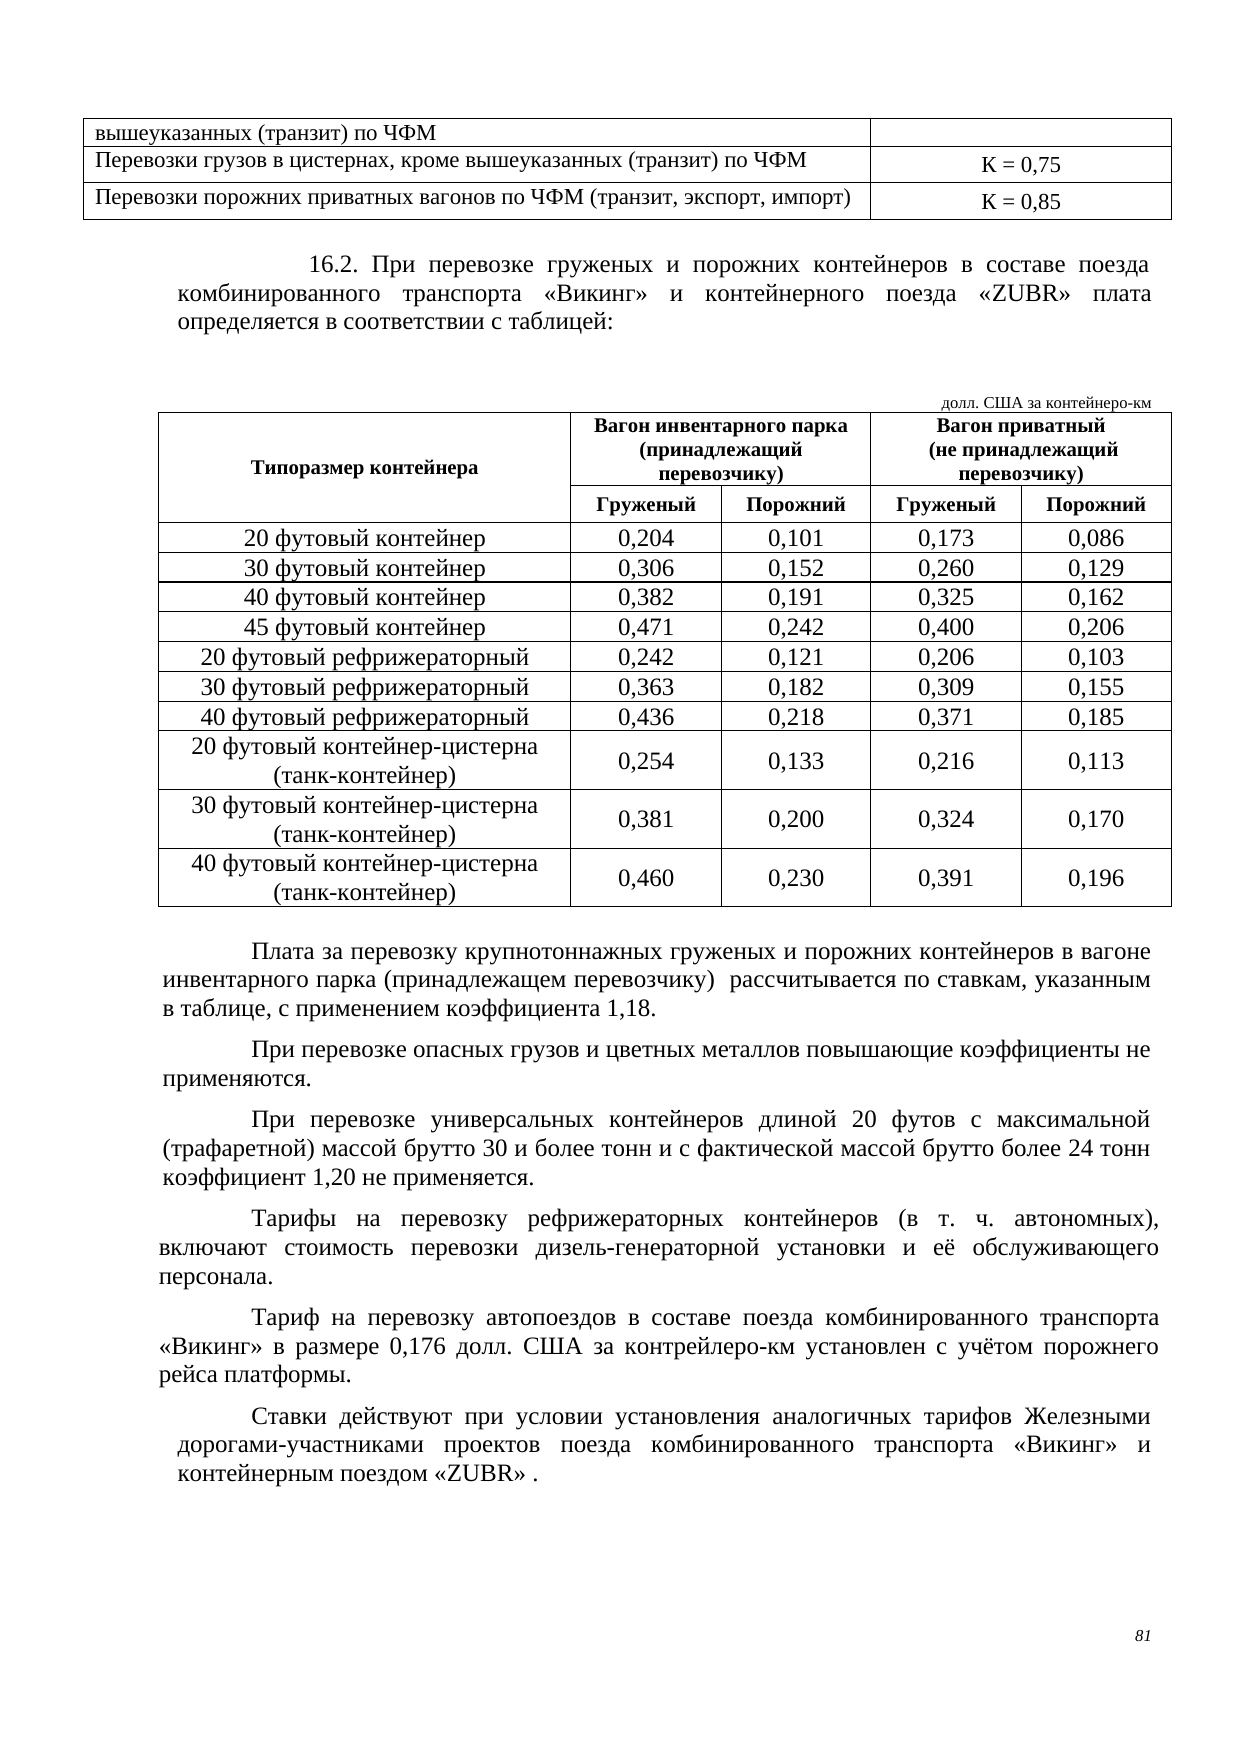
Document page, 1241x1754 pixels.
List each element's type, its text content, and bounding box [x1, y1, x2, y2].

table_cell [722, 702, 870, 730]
text Ставки действуют при условии установления аналогичных тарифов Железными дорогами-участниками проектов поезда комбинированного транспорта «Викинг» и контейнерным поездом «ZUBR» . [177, 1401, 1152, 1487]
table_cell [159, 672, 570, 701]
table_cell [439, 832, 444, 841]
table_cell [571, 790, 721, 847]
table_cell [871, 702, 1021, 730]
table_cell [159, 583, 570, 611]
text долл. США за контейнеро-км [177, 393, 1152, 412]
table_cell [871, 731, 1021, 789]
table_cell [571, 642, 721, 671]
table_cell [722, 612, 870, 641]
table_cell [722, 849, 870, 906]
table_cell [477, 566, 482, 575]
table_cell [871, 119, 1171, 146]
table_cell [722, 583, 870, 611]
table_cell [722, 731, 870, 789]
text Плата за перевозку крупнотоннажных груженых и порожних контейнеров в вагоне инвентарного парка (принадлежащем перевозчику) рассчитывается по ставкам, указанным в таблице, с применением коэффициента 1,18. [162, 936, 1152, 1022]
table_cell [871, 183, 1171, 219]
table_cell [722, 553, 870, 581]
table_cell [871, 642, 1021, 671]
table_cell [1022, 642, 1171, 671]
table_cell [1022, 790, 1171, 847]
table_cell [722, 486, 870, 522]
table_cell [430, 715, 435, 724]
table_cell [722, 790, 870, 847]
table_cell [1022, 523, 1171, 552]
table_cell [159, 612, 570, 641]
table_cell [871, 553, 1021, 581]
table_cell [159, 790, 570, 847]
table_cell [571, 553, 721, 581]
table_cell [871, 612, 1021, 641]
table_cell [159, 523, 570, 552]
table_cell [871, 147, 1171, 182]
text Тариф на перевозку автопоездов в составе поезда комбинированного транспорта «Викинг» в размере 0,176 долл. США за контрейлеро-км установлен с учётом порожнего рейса платформы. [158, 1302, 1160, 1388]
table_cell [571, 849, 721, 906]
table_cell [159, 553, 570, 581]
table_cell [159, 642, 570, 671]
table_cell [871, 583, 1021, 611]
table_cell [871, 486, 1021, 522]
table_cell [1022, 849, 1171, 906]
text Тарифы на перевозку рефрижераторных контейнеров (в т. ч. автономных), включают стоимость перевозки дизель-генераторной установки и её обслуживающего персонала. [158, 1203, 1160, 1289]
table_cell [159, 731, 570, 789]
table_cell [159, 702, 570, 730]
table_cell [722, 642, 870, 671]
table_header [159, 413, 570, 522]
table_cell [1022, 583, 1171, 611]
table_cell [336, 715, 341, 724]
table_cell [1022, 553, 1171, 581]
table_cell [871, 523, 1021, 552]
text При перевозке универсальных контейнеров длиной 20 футов с максимальной (трафаретной) массой брутто 30 и более тонн и с фактической массой брутто более 24 тонн коэффициент 1,20 не применяется. [162, 1104, 1152, 1191]
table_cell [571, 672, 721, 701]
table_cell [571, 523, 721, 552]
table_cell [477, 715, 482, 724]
text При перевозке опасных грузов и цветных металлов повышающие коэффициенты не применяются. [162, 1034, 1152, 1092]
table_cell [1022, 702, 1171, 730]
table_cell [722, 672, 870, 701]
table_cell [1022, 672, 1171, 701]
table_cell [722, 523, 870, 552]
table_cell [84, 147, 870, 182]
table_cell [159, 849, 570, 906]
text 16.2. При перевозке груженых и порожних контейнеров в составе поезда комбинированного транспорта «Викинг» и контейнерного поезда «ZUBR» плата определяется в соответствии с таблицей: [177, 249, 1152, 335]
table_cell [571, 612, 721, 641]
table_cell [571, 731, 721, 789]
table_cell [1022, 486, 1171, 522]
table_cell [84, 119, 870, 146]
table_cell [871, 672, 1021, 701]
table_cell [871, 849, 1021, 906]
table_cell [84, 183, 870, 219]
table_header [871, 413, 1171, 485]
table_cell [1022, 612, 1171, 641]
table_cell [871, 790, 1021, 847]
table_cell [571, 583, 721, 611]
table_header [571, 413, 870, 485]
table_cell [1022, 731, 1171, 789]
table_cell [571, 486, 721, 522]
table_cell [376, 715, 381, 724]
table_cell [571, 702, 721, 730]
